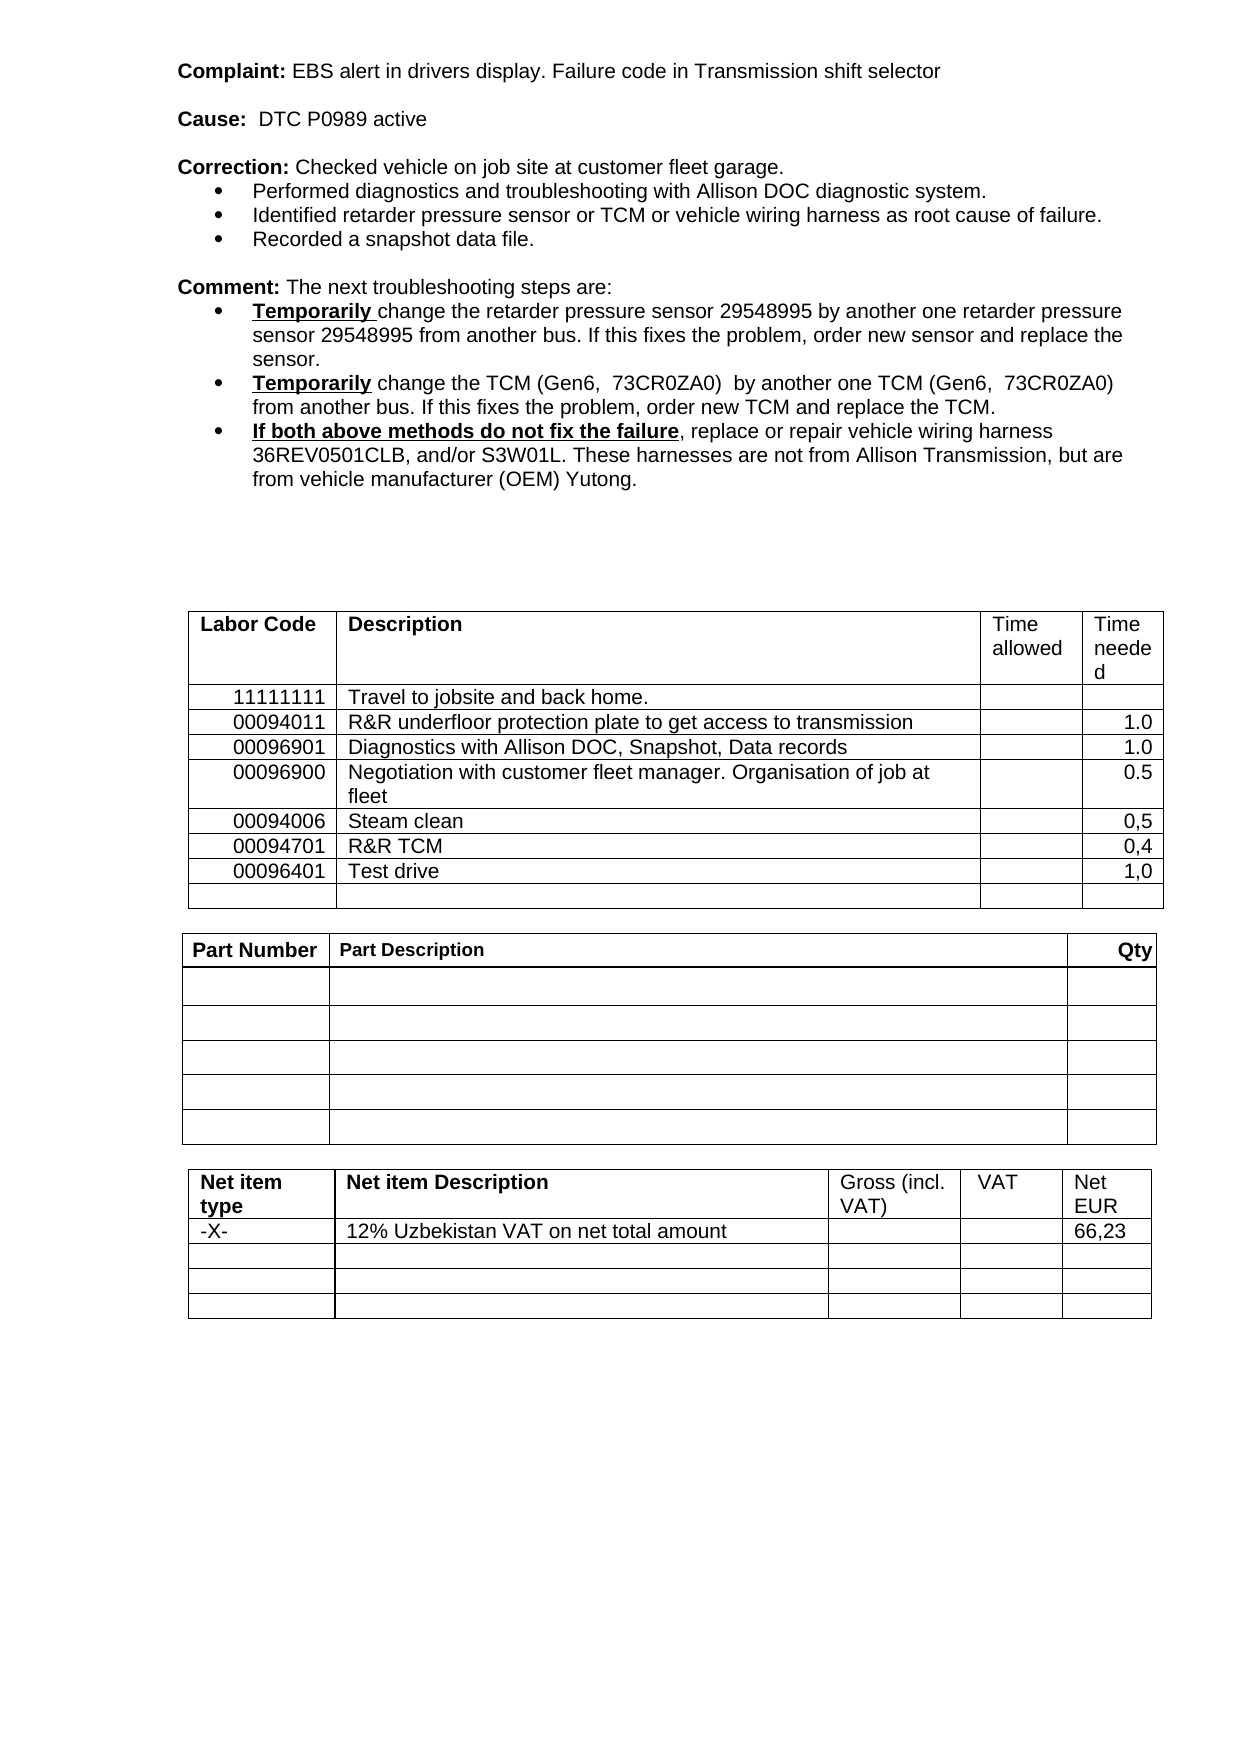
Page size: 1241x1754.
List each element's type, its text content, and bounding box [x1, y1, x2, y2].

table_cell [829, 1219, 960, 1243]
table_cell [189, 884, 336, 908]
table_cell [330, 1075, 1067, 1109]
list If both above methods do not fix the failure, replace or repair vehicle wiring harness 36REV0501CLB, and/or S3W01L. These harnesses are not from Allison Transmission, but are from vehicle manufacturer (OEM) Yutong. [215, 419, 1152, 491]
table_cell 1,0 [1083, 859, 1163, 883]
table_cell [189, 1294, 334, 1318]
table_cell [183, 968, 329, 1005]
table_cell Travel to jobsite and back home. [337, 685, 980, 709]
table_cell 0,4 [1083, 834, 1163, 858]
table_header VAT [961, 1170, 1062, 1218]
list Temporarily change the retarder pressure sensor 29548995 by another one retarder pressure sensor 29548995 from another bus. If this fixes the problem, order new sensor and replace the sensor. [215, 299, 1152, 371]
table_cell 00096900 [189, 760, 336, 808]
table_header Gross (incl. VAT) [829, 1170, 960, 1218]
table_cell 1.0 [1083, 710, 1163, 734]
table_cell [981, 859, 1082, 883]
text Correction: Checked vehicle on job site at customer fleet garage. [177, 155, 1152, 179]
table_cell [330, 1006, 1067, 1040]
table_header Part Number [183, 934, 329, 966]
table_cell [183, 1075, 329, 1109]
table_cell R&R TCM [337, 834, 980, 858]
table_cell [336, 1294, 828, 1318]
table_cell [981, 760, 1082, 808]
table_header Time needed [1083, 612, 1163, 684]
table_cell [189, 1269, 334, 1293]
table_cell [189, 1244, 334, 1268]
table_cell 1.0 [1083, 735, 1163, 759]
table_cell [829, 1269, 960, 1293]
table_cell 0.5 [1083, 760, 1163, 808]
table_cell [961, 1269, 1062, 1293]
table_cell -X- [189, 1219, 334, 1243]
table_header Part Description [330, 934, 1067, 966]
text Cause: DTC P0989 active [177, 107, 1152, 131]
text Complaint: EBS alert in drivers display. Failure code in Transmission shift selector [177, 59, 1152, 83]
table_cell [981, 710, 1082, 734]
table_cell [337, 884, 980, 908]
table_header Description [337, 612, 980, 684]
table_cell [183, 1006, 329, 1040]
table_cell 00096901 [189, 735, 336, 759]
list Performed diagnostics and troubleshooting with Allison DOC diagnostic system. [215, 179, 1152, 203]
table_cell [1068, 968, 1156, 1005]
table_cell Negotiation with customer fleet manager. Organisation of job at fleet [337, 760, 980, 808]
list Recorded a snapshot data file. [215, 227, 1152, 251]
table_cell [1068, 1075, 1156, 1109]
table_cell [1063, 1269, 1151, 1293]
table_header Qty [1068, 934, 1156, 966]
table_cell [981, 834, 1082, 858]
table_cell [336, 1244, 828, 1268]
table_cell [1068, 1006, 1156, 1040]
table_cell 00096401 [189, 859, 336, 883]
table_cell [183, 1041, 329, 1074]
table_cell [981, 735, 1082, 759]
table_cell [330, 968, 1067, 1005]
table_cell Steam clean [337, 809, 980, 833]
table_header Time allowed [981, 612, 1082, 684]
table_cell R&R underfloor protection plate to get access to transmission [337, 710, 980, 734]
table_cell 66,23 [1063, 1219, 1151, 1243]
table_cell [961, 1244, 1062, 1268]
table_cell 11111111 [189, 685, 336, 709]
table_cell [1083, 685, 1163, 709]
table_cell 0,5 [1083, 809, 1163, 833]
table_cell [1068, 1110, 1156, 1144]
table_cell 00094701 [189, 834, 336, 858]
table_cell [829, 1244, 960, 1268]
table_cell [981, 809, 1082, 833]
list Identified retarder pressure sensor or TCM or vehicle wiring harness as root cause of failure. [215, 203, 1152, 227]
table_header Labor Code [189, 612, 336, 684]
table_cell [330, 1110, 1067, 1144]
table_cell [961, 1294, 1062, 1318]
table_cell [981, 685, 1082, 709]
table_cell [829, 1294, 960, 1318]
table_cell 00094006 [189, 809, 336, 833]
table_cell [1068, 1041, 1156, 1074]
table_cell Diagnostics with Allison DOC, Snapshot, Data records [337, 735, 980, 759]
table_header Net EUR [1063, 1170, 1151, 1218]
table_cell 12% Uzbekistan VAT on net total amount [336, 1219, 828, 1243]
table_cell [1083, 884, 1163, 908]
table_header Net item Description [336, 1170, 828, 1218]
table_cell [183, 1110, 329, 1144]
table_cell [1063, 1244, 1151, 1268]
table_cell [961, 1219, 1062, 1243]
list Temporarily change the TCM (Gen6, 73CR0ZA0) by another one TCM (Gen6, 73CR0ZA0) from another bus. If this fixes the problem, order new TCM and replace the TCM. [215, 371, 1152, 419]
table_cell [981, 884, 1082, 908]
text Comment: The next troubleshooting steps are: [177, 275, 1152, 299]
table_cell [1063, 1294, 1151, 1318]
table_cell Test drive [337, 859, 980, 883]
table_cell [330, 1041, 1067, 1074]
table_cell 00094011 [189, 710, 336, 734]
table_cell [336, 1269, 828, 1293]
table_header Net item type [189, 1170, 334, 1218]
